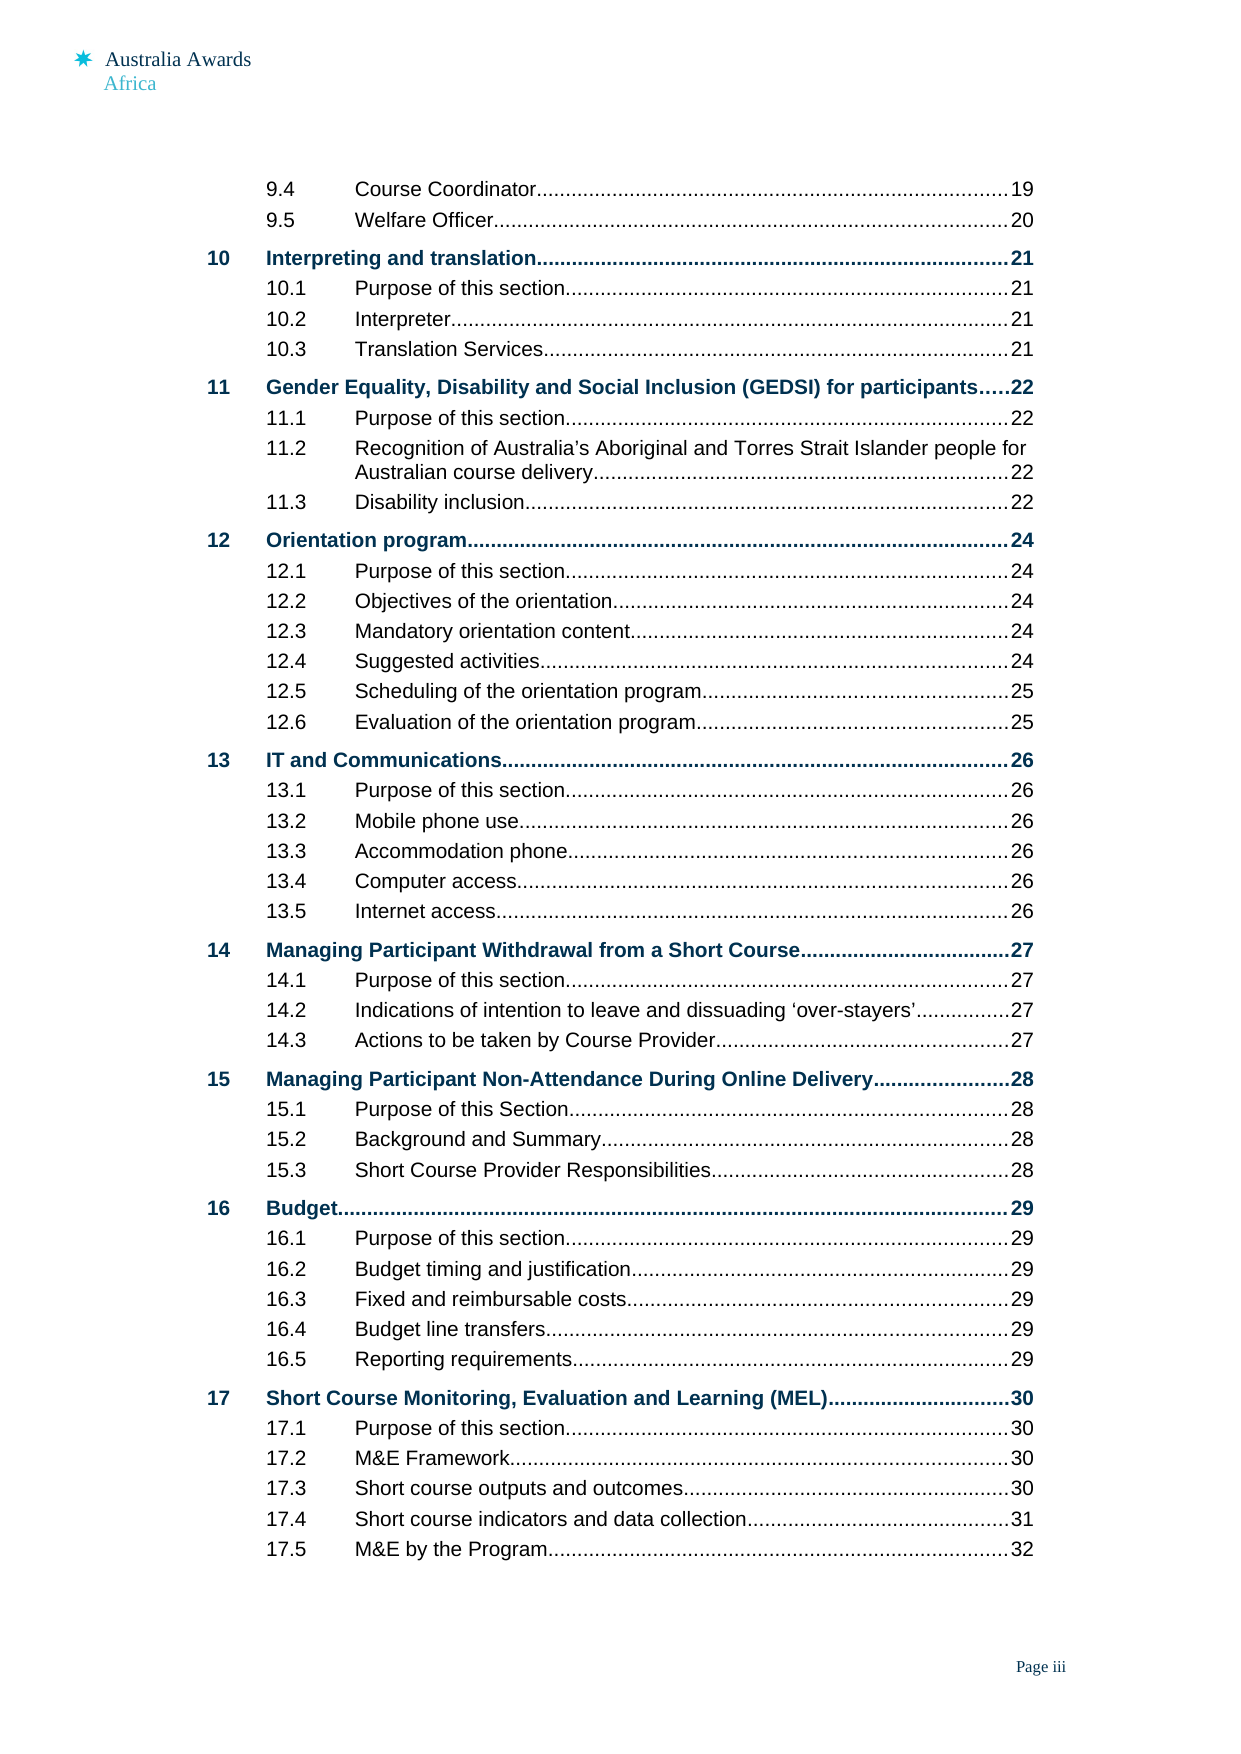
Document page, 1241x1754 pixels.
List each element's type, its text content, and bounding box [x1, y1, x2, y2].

text 13.4 Computer access 26 [266, 869, 1033, 893]
text 9.5 Welfare Officer 20 [266, 207, 1033, 231]
text 17.4 Short course indicators and data collection 31 [266, 1506, 1033, 1530]
text 15.3 Short Course Provider Responsibilities 28 [266, 1157, 1033, 1181]
text 14 Managing Participant Withdrawal from a Short Course 27 [207, 938, 1033, 962]
text 16.3 Fixed and reimbursable costs 29 [266, 1287, 1033, 1311]
text 17.5 M&E by the Program 32 [266, 1537, 1033, 1561]
picture [73, 49, 105, 67]
text 10.1 Purpose of this section 21 [266, 276, 1033, 300]
text 14.3 Actions to be taken by Course Provider 27 [266, 1028, 1033, 1052]
text 16.5 Reporting requirements 29 [266, 1347, 1033, 1371]
text 15.2 Background and Summary 28 [266, 1127, 1033, 1151]
text 16.1 Purpose of this section 29 [266, 1226, 1033, 1250]
text 17.1 Purpose of this section 30 [266, 1416, 1033, 1440]
text 13.2 Mobile phone use 26 [266, 808, 1033, 832]
text 17.3 Short course outputs and outcomes 30 [266, 1476, 1033, 1500]
text 16.2 Budget timing and justification 29 [266, 1256, 1033, 1280]
text 10.3 Translation Services 21 [266, 337, 1033, 361]
text 12.2 Objectives of the orientation 24 [266, 589, 1033, 613]
text 17 Short Course Monitoring, Evaluation and Learning (MEL) 30 [207, 1386, 1033, 1409]
text 11.3 Disability inclusion 22 [266, 490, 1033, 514]
text 12 Orientation program 24 [207, 528, 1033, 552]
text 14.1 Purpose of this section 27 [266, 968, 1033, 992]
text 10.2 Interpreter 21 [266, 306, 1033, 330]
text 12.5 Scheduling of the orientation program 25 [266, 679, 1033, 703]
text 13 IT and Communications 26 [207, 748, 1033, 772]
text 12.6 Evaluation of the orientation program 25 [266, 709, 1033, 733]
text 10 Interpreting and translation 21 [207, 246, 1033, 270]
text 11 Gender Equality, Disability and Social Inclusion (GEDSI) for participants 22 [207, 375, 1033, 399]
text 12.1 Purpose of this section 24 [266, 558, 1033, 582]
text 12.3 Mandatory orientation content 24 [266, 619, 1033, 643]
text 13.1 Purpose of this section 26 [266, 778, 1033, 802]
text 16.4 Budget line transfers 29 [266, 1317, 1033, 1341]
text 13.3 Accommodation phone 26 [266, 839, 1033, 863]
text 15.1 Purpose of this Section 28 [266, 1097, 1033, 1121]
text 16 Budget 29 [207, 1196, 1033, 1220]
text 11.1 Purpose of this section 22 [266, 405, 1033, 429]
text 17.2 M&E Framework 30 [266, 1446, 1033, 1470]
text 12.4 Suggested activities 24 [266, 649, 1033, 673]
text 15 Managing Participant Non-Attendance During Online Delivery 28 [207, 1067, 1033, 1091]
text 9.4 Course Coordinator 19 [266, 177, 1033, 201]
text 14.2 Indications of intention to leave and dissuading ‘over-stayers’ 27 [266, 998, 1033, 1022]
text 13.5 Internet access 26 [266, 899, 1033, 923]
text 11.2 Recognition of Australia’s Aboriginal and Torres Strait Islander people for Australian course delivery 22 [266, 436, 1033, 483]
